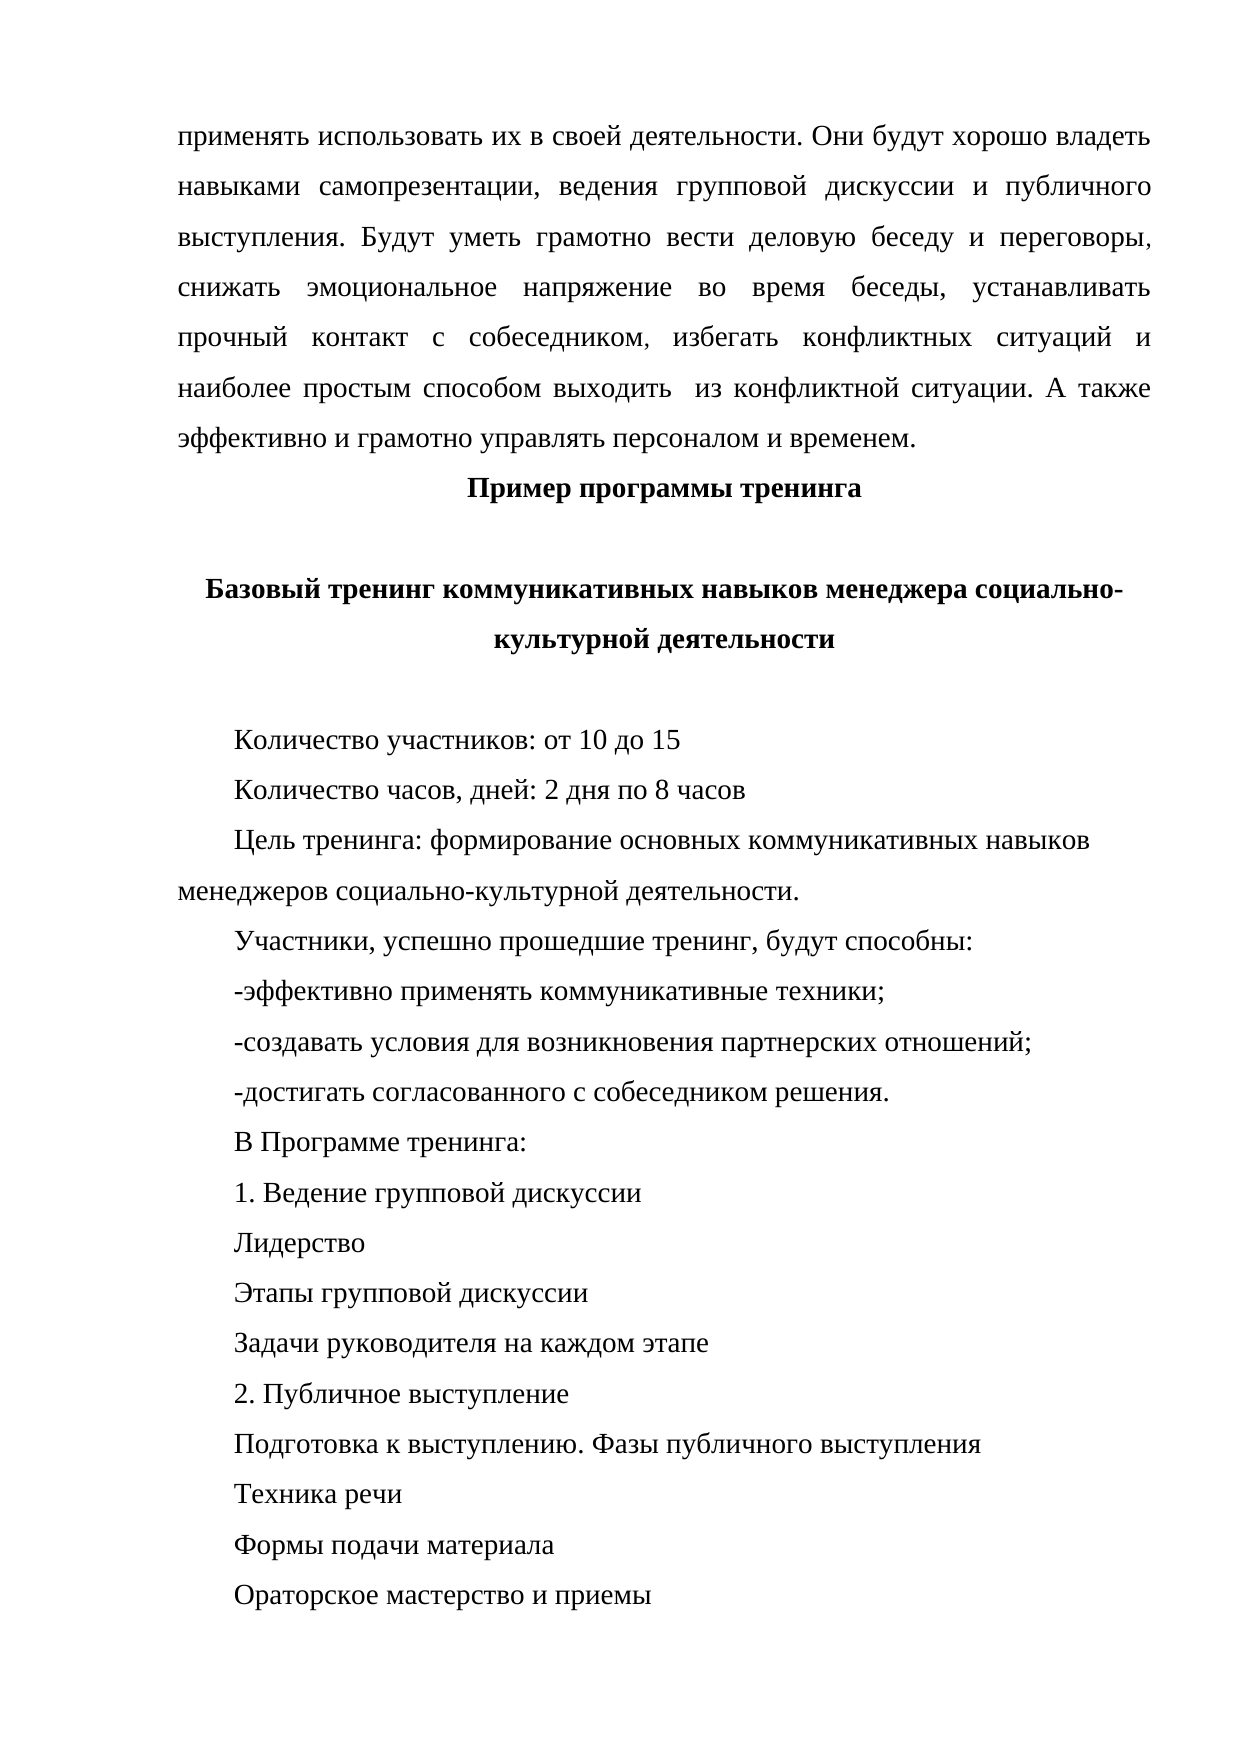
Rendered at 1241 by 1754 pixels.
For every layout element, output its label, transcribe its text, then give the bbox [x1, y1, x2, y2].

text Количество часов, дней: 2 дня по 8 часов [177, 772, 1152, 806]
text Лидерство [177, 1225, 1152, 1258]
text Участники, успешно прошедшие тренинг, будут способны: [177, 923, 1152, 957]
text Задачи руководителя на каждом этапе [177, 1326, 1152, 1359]
text Формы подачи материала [177, 1527, 1152, 1560]
text Цель тренинга: формирование основных коммуникативных навыков менеджеров социально-культурной деятельности. [177, 822, 1152, 906]
text -достигать согласованного с собеседником решения. [177, 1074, 1152, 1108]
text -эффективно применять коммуникативные техники; [177, 973, 1152, 1007]
text Ораторское мастерство и приемы [177, 1577, 1152, 1611]
text В Программе тренинга: [177, 1124, 1152, 1158]
text Техника речи [177, 1477, 1152, 1510]
text -создавать условия для возникновения партнерских отношений; [177, 1024, 1152, 1057]
text 1. Ведение групповой дискуссии [177, 1175, 1152, 1208]
text Базовый тренинг коммуникативных навыков менеджера социально-культурной деятельности [177, 571, 1152, 655]
text Подготовка к выступлению. Фазы публичного выступления [177, 1426, 1152, 1460]
text Пример программы тренинга [177, 470, 1152, 504]
text Этапы групповой дискуссии [177, 1275, 1152, 1309]
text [177, 118, 1152, 453]
text Количество участников: от 10 до 15 [177, 722, 1152, 755]
text 2. Публичное выступление [177, 1376, 1152, 1409]
